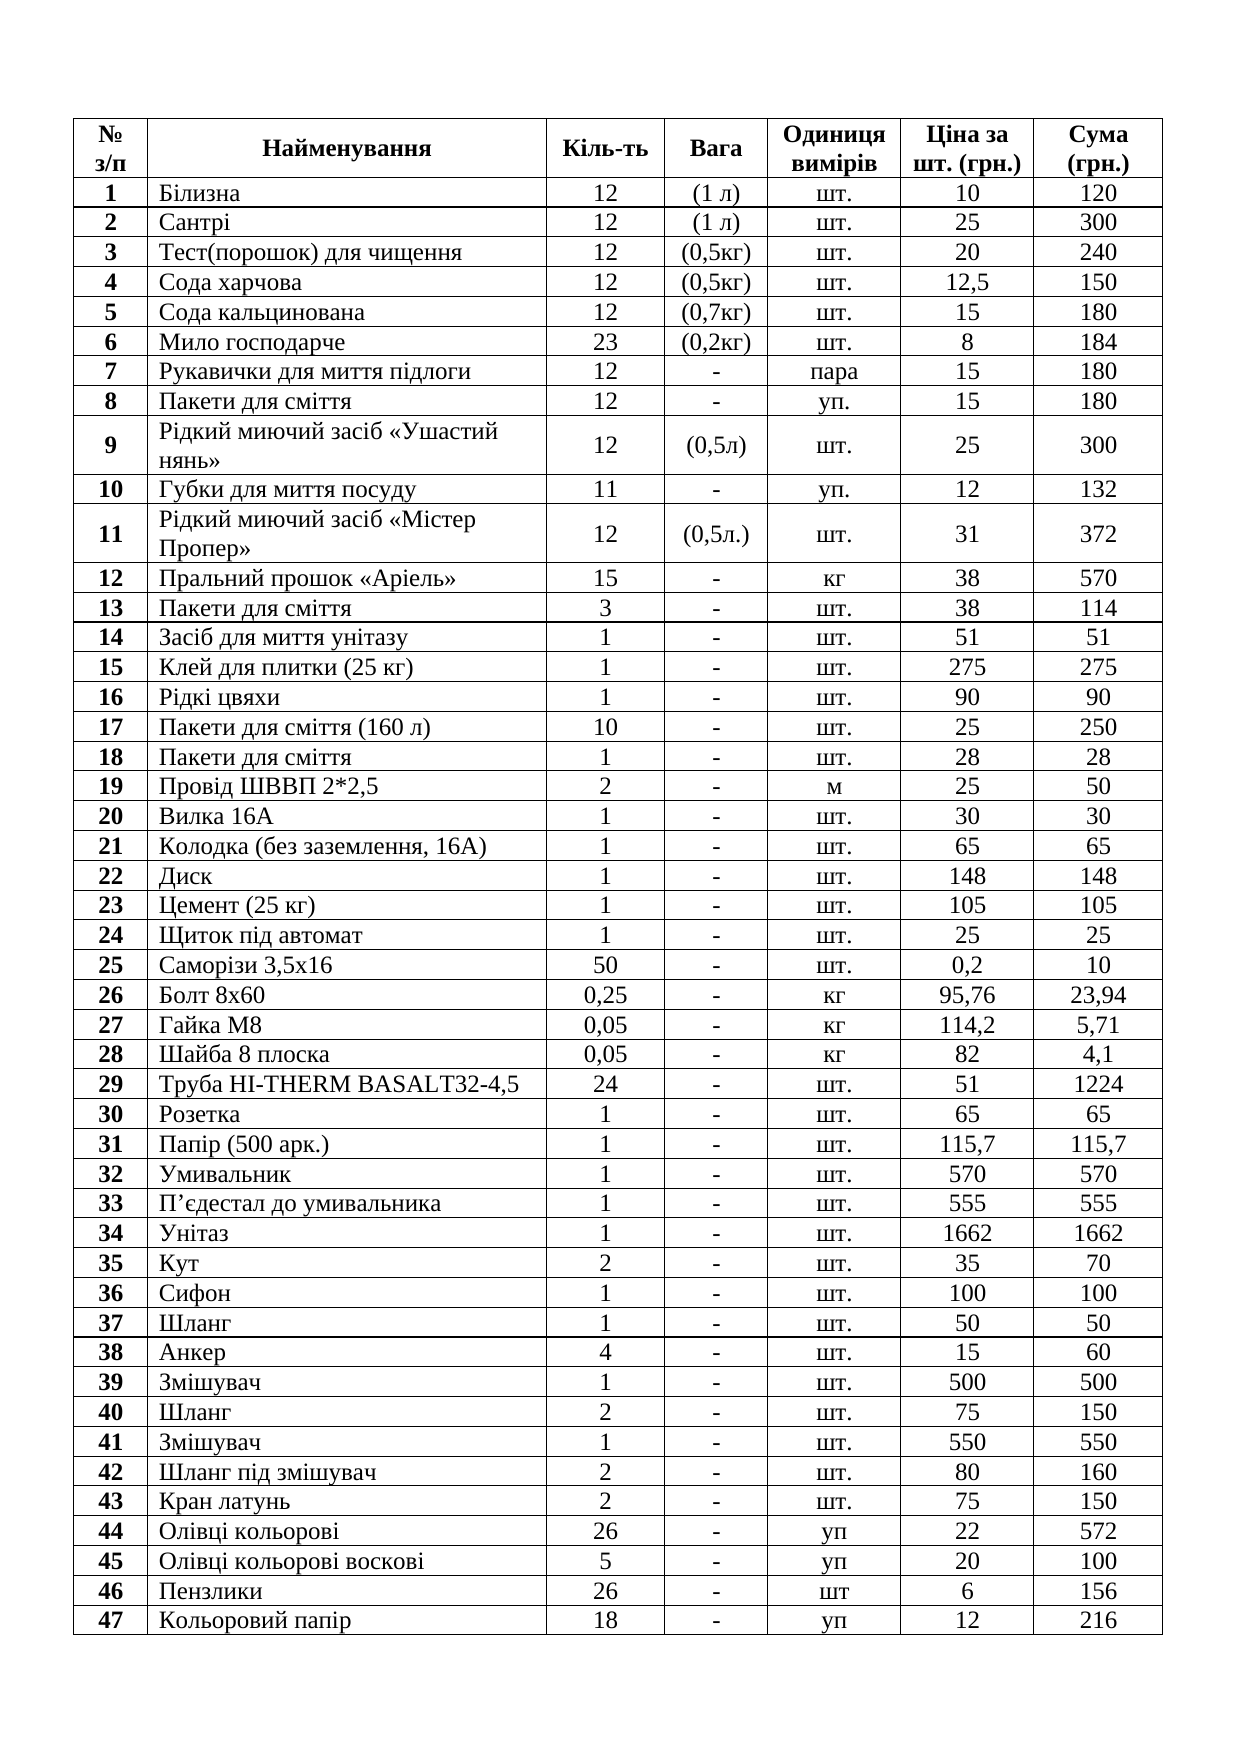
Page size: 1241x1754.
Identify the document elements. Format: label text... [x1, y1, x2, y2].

table_cell Змішувач [148, 1427, 546, 1456]
table_cell 120 [1034, 178, 1162, 206]
table_cell 26 [74, 980, 147, 1009]
table_cell - [665, 1010, 767, 1038]
table_cell 1224 [1034, 1069, 1162, 1098]
table_cell 42 [74, 1457, 147, 1485]
table_cell 13 [74, 593, 147, 621]
table_cell 100 [1034, 1546, 1162, 1575]
table_cell Шланг [148, 1308, 546, 1336]
table_cell 25 [901, 208, 1033, 236]
table_cell 132 [1034, 475, 1162, 503]
table_cell - [665, 1099, 767, 1128]
table_cell 20 [901, 237, 1033, 266]
table_cell 21 [74, 831, 147, 860]
table_cell 550 [901, 1427, 1033, 1456]
table_cell 4 [547, 1338, 664, 1366]
table_cell Сифон [148, 1278, 546, 1307]
table_cell 15 [901, 386, 1033, 415]
table_cell 20 [901, 1546, 1033, 1575]
table_cell Кут [148, 1248, 546, 1277]
table_cell 12 [547, 416, 664, 473]
table_cell Рідкий миючий засіб «Ушастий нянь» [148, 416, 546, 473]
table_cell 5,71 [1034, 1010, 1162, 1038]
table_cell 25 [1034, 920, 1162, 949]
table_cell 28 [1034, 742, 1162, 770]
table_cell 1 [547, 1367, 664, 1396]
table_cell - [665, 1457, 767, 1485]
table_cell Олівці кольорові воскові [148, 1546, 546, 1575]
table_header Сума (грн.) [1034, 119, 1162, 177]
table_cell (0,5л) [665, 416, 767, 473]
table_cell 25 [901, 712, 1033, 741]
table_cell 23,94 [1034, 980, 1162, 1009]
table_cell 29 [74, 1069, 147, 1098]
table_cell шт. [768, 712, 900, 741]
table_cell шт. [768, 950, 900, 979]
table_cell 114 [1034, 593, 1162, 621]
table_cell 1 [547, 682, 664, 711]
table_cell 8 [74, 386, 147, 415]
table_cell 250 [1034, 712, 1162, 741]
table_cell 23 [547, 327, 664, 355]
table_cell 34 [74, 1218, 147, 1247]
table_cell шт. [768, 801, 900, 830]
table_cell 240 [1034, 237, 1162, 266]
table_cell 23 [74, 891, 147, 919]
table_cell (0,5л.) [665, 504, 767, 562]
table_cell 100 [1034, 1278, 1162, 1307]
table_cell 31 [74, 1129, 147, 1158]
table_cell 12 [547, 504, 664, 562]
table_cell - [665, 563, 767, 592]
table_cell уп [768, 1606, 900, 1634]
table_cell 43 [74, 1486, 147, 1515]
table_cell Пензлики [148, 1576, 546, 1604]
table_cell шт. [768, 742, 900, 770]
table_cell 1 [547, 861, 664, 889]
table_cell Диск [148, 861, 546, 889]
table_cell шт. [768, 1069, 900, 1098]
table_cell 1 [547, 1099, 664, 1128]
table_cell 1 [547, 1218, 664, 1247]
table_cell (0,5кг) [665, 267, 767, 296]
table_cell 12 [547, 237, 664, 266]
table_cell Сода харчова [148, 267, 546, 296]
table_cell 25 [74, 950, 147, 979]
table_cell 12 [547, 208, 664, 236]
table_cell Рідкий миючий засіб «Містер Пропер» [148, 504, 546, 562]
table_cell 2 [547, 1486, 664, 1515]
table_cell Розетка [148, 1099, 546, 1128]
table_header Вага [665, 119, 767, 177]
table_cell пара [768, 356, 900, 385]
table_cell 570 [901, 1159, 1033, 1187]
table_cell - [665, 1308, 767, 1336]
table_cell 0,05 [547, 1010, 664, 1038]
table_cell шт. [768, 1486, 900, 1515]
table_cell уп. [768, 386, 900, 415]
table_cell 12 [74, 563, 147, 592]
table_cell 114,2 [901, 1010, 1033, 1038]
table_cell - [665, 1367, 767, 1396]
table_cell 156 [1034, 1576, 1162, 1604]
table_cell Анкер [148, 1338, 546, 1366]
table_cell - [665, 801, 767, 830]
table_cell 1 [547, 1278, 664, 1307]
table_cell (0,2кг) [665, 327, 767, 355]
table_cell 51 [1034, 623, 1162, 651]
table_cell Кран латунь [148, 1486, 546, 1515]
table_cell 15 [74, 652, 147, 681]
table_cell 10 [1034, 950, 1162, 979]
table_cell 7 [74, 356, 147, 385]
table_cell шт. [768, 593, 900, 621]
table_cell 12,5 [901, 267, 1033, 296]
table_cell 65 [901, 1099, 1033, 1128]
table_cell - [665, 831, 767, 860]
table_cell - [665, 593, 767, 621]
table_cell 115,7 [1034, 1129, 1162, 1158]
table_cell 46 [74, 1576, 147, 1604]
table_cell 50 [1034, 1308, 1162, 1336]
table_cell 1 [547, 891, 664, 919]
table_cell - [665, 1427, 767, 1456]
table_cell Унітаз [148, 1218, 546, 1247]
table_cell 1 [547, 1427, 664, 1456]
table_cell 570 [1034, 1159, 1162, 1187]
table_cell Пральний прошок «Аріель» [148, 563, 546, 592]
table_cell 51 [901, 1069, 1033, 1098]
table_cell (1 л) [665, 178, 767, 206]
table_header Ціна за шт. (грн.) [901, 119, 1033, 177]
table_cell Щиток під автомат [148, 920, 546, 949]
table_cell 6 [74, 327, 147, 355]
table_cell 2 [547, 1397, 664, 1426]
table_cell 10 [901, 178, 1033, 206]
table_cell Вилка 16А [148, 801, 546, 830]
table_cell шт. [768, 1189, 900, 1217]
table_cell - [665, 1397, 767, 1426]
table_cell 32 [74, 1159, 147, 1187]
table_cell 11 [74, 504, 147, 562]
table_cell 12 [547, 386, 664, 415]
table_cell Шланг [148, 1397, 546, 1426]
table_cell 47 [74, 1606, 147, 1634]
table_cell Засіб для миття унітазу [148, 623, 546, 651]
table_cell 14 [74, 623, 147, 651]
table_cell уп [768, 1516, 900, 1545]
table_cell 0,05 [547, 1040, 664, 1068]
table_cell - [665, 980, 767, 1009]
table_cell 1 [547, 801, 664, 830]
table_cell Гайка М8 [148, 1010, 546, 1038]
table_cell 12 [547, 297, 664, 326]
table_cell Мило господарче [148, 327, 546, 355]
table_cell 148 [901, 861, 1033, 889]
table_cell 4 [74, 267, 147, 296]
table_cell 36 [74, 1278, 147, 1307]
table_cell 150 [1034, 267, 1162, 296]
table_cell 50 [901, 1308, 1033, 1336]
table_cell Умивальник [148, 1159, 546, 1187]
table_cell 25 [901, 771, 1033, 800]
table_cell 0,2 [901, 950, 1033, 979]
table_cell 372 [1034, 504, 1162, 562]
table_cell - [665, 1576, 767, 1604]
table_cell Пакети для сміття [148, 386, 546, 415]
table_cell шт. [768, 682, 900, 711]
table_cell 5 [547, 1546, 664, 1575]
table_cell 35 [74, 1248, 147, 1277]
table_cell 1662 [901, 1218, 1033, 1247]
table_cell шт. [768, 1338, 900, 1366]
table_cell 1662 [1034, 1218, 1162, 1247]
table_cell 180 [1034, 356, 1162, 385]
table_cell 3 [74, 237, 147, 266]
table_cell - [665, 1486, 767, 1515]
table_cell шт. [768, 891, 900, 919]
table_cell 572 [1034, 1516, 1162, 1545]
table_cell 65 [901, 831, 1033, 860]
table_cell 216 [1034, 1606, 1162, 1634]
table_cell 60 [1034, 1338, 1162, 1366]
table_cell 570 [1034, 563, 1162, 592]
table_cell 180 [1034, 386, 1162, 415]
table_cell 3 [547, 593, 664, 621]
table_cell - [665, 861, 767, 889]
table_cell 24 [74, 920, 147, 949]
table_cell 30 [901, 801, 1033, 830]
table_cell кг [768, 980, 900, 1009]
table_cell 25 [901, 416, 1033, 473]
table_cell - [665, 386, 767, 415]
table_cell 41 [74, 1427, 147, 1456]
table_cell Болт 8х60 [148, 980, 546, 1009]
table_cell 22 [74, 861, 147, 889]
table_cell Пакети для сміття (160 л) [148, 712, 546, 741]
table_cell шт. [768, 652, 900, 681]
table_cell - [665, 1189, 767, 1217]
table_cell - [665, 1516, 767, 1545]
table_cell шт. [768, 1248, 900, 1277]
table_cell Сантрі [148, 208, 546, 236]
table_cell - [665, 1218, 767, 1247]
table_cell 9 [74, 416, 147, 473]
table_cell кг [768, 1010, 900, 1038]
table_cell 16 [74, 682, 147, 711]
table_cell 38 [901, 593, 1033, 621]
table_cell 31 [901, 504, 1033, 562]
table_cell шт [768, 1576, 900, 1604]
table_cell 5 [74, 297, 147, 326]
table_cell 550 [1034, 1427, 1162, 1456]
table_cell 39 [74, 1367, 147, 1396]
table_cell шт. [768, 1367, 900, 1396]
table_cell Колодка (без заземлення, 16А) [148, 831, 546, 860]
table_cell 51 [901, 623, 1033, 651]
table_cell Цемент (25 кг) [148, 891, 546, 919]
table_cell - [665, 891, 767, 919]
table_cell 15 [901, 356, 1033, 385]
table_cell 150 [1034, 1397, 1162, 1426]
table_cell 11 [547, 475, 664, 503]
table_cell Рукавички для миття підлоги [148, 356, 546, 385]
table_cell 50 [1034, 771, 1162, 800]
table_cell 75 [901, 1486, 1033, 1515]
table_cell Губки для миття посуду [148, 475, 546, 503]
table_cell шт. [768, 416, 900, 473]
table_cell 275 [901, 652, 1033, 681]
table_cell шт. [768, 1427, 900, 1456]
table_cell - [665, 1606, 767, 1634]
table_cell шт. [768, 178, 900, 206]
table_cell 38 [74, 1338, 147, 1366]
table_cell - [665, 623, 767, 651]
table_cell 1 [547, 1159, 664, 1187]
table_cell 1 [547, 742, 664, 770]
table_cell кг [768, 1040, 900, 1068]
table_cell 1 [547, 1129, 664, 1158]
table_header Кіль-ть [547, 119, 664, 177]
table_cell - [665, 1248, 767, 1277]
table_cell 555 [1034, 1189, 1162, 1217]
table_cell Клей для плитки (25 кг) [148, 652, 546, 681]
table_cell Шланг під змішувач [148, 1457, 546, 1485]
table_cell - [665, 652, 767, 681]
table_cell (1 л) [665, 208, 767, 236]
table_cell шт. [768, 920, 900, 949]
table_cell (0,7кг) [665, 297, 767, 326]
table_cell шт. [768, 831, 900, 860]
table_cell шт. [768, 1278, 900, 1307]
table_cell кг [768, 563, 900, 592]
table_cell 1 [547, 652, 664, 681]
table_cell 90 [1034, 682, 1162, 711]
table_cell - [665, 682, 767, 711]
table_cell 12 [547, 178, 664, 206]
table_cell 12 [901, 1606, 1033, 1634]
table_cell 17 [74, 712, 147, 741]
table_cell - [665, 950, 767, 979]
table_cell 44 [74, 1516, 147, 1545]
table_cell Провід ШВВП 2*2,5 [148, 771, 546, 800]
table_cell 90 [901, 682, 1033, 711]
table_cell - [665, 771, 767, 800]
table_cell 105 [1034, 891, 1162, 919]
table_cell 28 [901, 742, 1033, 770]
table_cell Труба HI-THERM BASALT32-4,5 [148, 1069, 546, 1098]
table_cell 12 [547, 267, 664, 296]
table_cell шт. [768, 1159, 900, 1187]
table_cell 555 [901, 1189, 1033, 1217]
table_cell 10 [547, 712, 664, 741]
table_cell - [665, 1338, 767, 1366]
table_cell 2 [547, 1248, 664, 1277]
table_cell - [665, 1040, 767, 1068]
table_cell - [665, 1159, 767, 1187]
table_cell 37 [74, 1308, 147, 1336]
table_cell 28 [74, 1040, 147, 1068]
table_cell 100 [901, 1278, 1033, 1307]
table_cell 15 [547, 563, 664, 592]
table_cell 18 [547, 1606, 664, 1634]
table_cell шт. [768, 1457, 900, 1485]
table_cell шт. [768, 1099, 900, 1128]
table_cell 105 [901, 891, 1033, 919]
table_cell шт. [768, 237, 900, 266]
table_cell шт. [768, 267, 900, 296]
table_cell - [665, 475, 767, 503]
table_header № з/п [74, 119, 147, 177]
table_cell 38 [901, 563, 1033, 592]
table_cell 30 [74, 1099, 147, 1128]
table_cell 184 [1034, 327, 1162, 355]
table_cell 82 [901, 1040, 1033, 1068]
table_cell 75 [901, 1397, 1033, 1426]
table_cell - [665, 1278, 767, 1307]
table_cell 45 [74, 1546, 147, 1575]
table_cell 22 [901, 1516, 1033, 1545]
table_cell Саморізи 3,5х16 [148, 950, 546, 979]
table_cell Пакети для сміття [148, 742, 546, 770]
table_cell 2 [547, 1457, 664, 1485]
table_cell Кольоровий папір [148, 1606, 546, 1634]
table_cell 150 [1034, 1486, 1162, 1515]
table_cell шт. [768, 1129, 900, 1158]
table_cell 80 [901, 1457, 1033, 1485]
table_cell 300 [1034, 208, 1162, 236]
table_header Одиниця вимірів [768, 119, 900, 177]
table_cell 35 [901, 1248, 1033, 1277]
table_cell 2 [74, 208, 147, 236]
table_cell Рідкі цвяхи [148, 682, 546, 711]
table_cell - [665, 1069, 767, 1098]
table_cell шт. [768, 623, 900, 651]
table_cell 1 [74, 178, 147, 206]
table_cell Олівці кольорові [148, 1516, 546, 1545]
table_cell 12 [901, 475, 1033, 503]
table_cell Шайба 8 плоска [148, 1040, 546, 1068]
table_cell Папір (500 арк.) [148, 1129, 546, 1158]
table_cell 1 [547, 920, 664, 949]
table_cell шт. [768, 504, 900, 562]
table_cell 33 [74, 1189, 147, 1217]
table_cell 24 [547, 1069, 664, 1098]
table_cell Пакети для сміття [148, 593, 546, 621]
table_cell - [665, 712, 767, 741]
table_cell 20 [74, 801, 147, 830]
table_cell 6 [901, 1576, 1033, 1604]
table_cell 300 [1034, 416, 1162, 473]
table_cell 160 [1034, 1457, 1162, 1485]
table_cell 8 [901, 327, 1033, 355]
table_cell 0,25 [547, 980, 664, 1009]
table_cell шт. [768, 327, 900, 355]
table_cell 26 [547, 1576, 664, 1604]
table_cell 27 [74, 1010, 147, 1038]
table_cell 500 [901, 1367, 1033, 1396]
table_cell 180 [1034, 297, 1162, 326]
table_cell - [665, 356, 767, 385]
table_cell 30 [1034, 801, 1162, 830]
table_cell 15 [901, 1338, 1033, 1366]
table_cell 18 [74, 742, 147, 770]
table_cell шт. [768, 1308, 900, 1336]
table_cell уп. [768, 475, 900, 503]
table_cell 25 [901, 920, 1033, 949]
table_cell - [665, 920, 767, 949]
table_cell шт. [768, 861, 900, 889]
table_cell 26 [547, 1516, 664, 1545]
table_cell Сода кальцинована [148, 297, 546, 326]
table_cell 19 [74, 771, 147, 800]
table_cell 115,7 [901, 1129, 1033, 1158]
table_cell шт. [768, 297, 900, 326]
table_cell 65 [1034, 1099, 1162, 1128]
table_cell 12 [547, 356, 664, 385]
table_cell - [665, 742, 767, 770]
table_cell 1 [547, 831, 664, 860]
table_header Найменування [148, 119, 546, 177]
table_cell Змішувач [148, 1367, 546, 1396]
table_cell 70 [1034, 1248, 1162, 1277]
table_cell 4,1 [1034, 1040, 1162, 1068]
table_cell 15 [901, 297, 1033, 326]
table_cell м [768, 771, 900, 800]
table_cell П’єдестал до умивальника [148, 1189, 546, 1217]
table_cell 40 [74, 1397, 147, 1426]
table_cell 50 [547, 950, 664, 979]
table_cell 275 [1034, 652, 1162, 681]
table_cell шт. [768, 208, 900, 236]
table_cell шт. [768, 1397, 900, 1426]
table_cell 1 [547, 1308, 664, 1336]
table_cell - [665, 1546, 767, 1575]
table_cell 10 [74, 475, 147, 503]
table_cell Тест(порошок) для чищення [148, 237, 546, 266]
table_cell 1 [547, 623, 664, 651]
table_cell - [665, 1129, 767, 1158]
table_cell 148 [1034, 861, 1162, 889]
table_cell (0,5кг) [665, 237, 767, 266]
table_cell 2 [547, 771, 664, 800]
table_cell уп [768, 1546, 900, 1575]
table_cell 1 [547, 1189, 664, 1217]
table_cell 65 [1034, 831, 1162, 860]
table_cell Білизна [148, 178, 546, 206]
table_cell 500 [1034, 1367, 1162, 1396]
table_cell 95,76 [901, 980, 1033, 1009]
table_cell шт. [768, 1218, 900, 1247]
